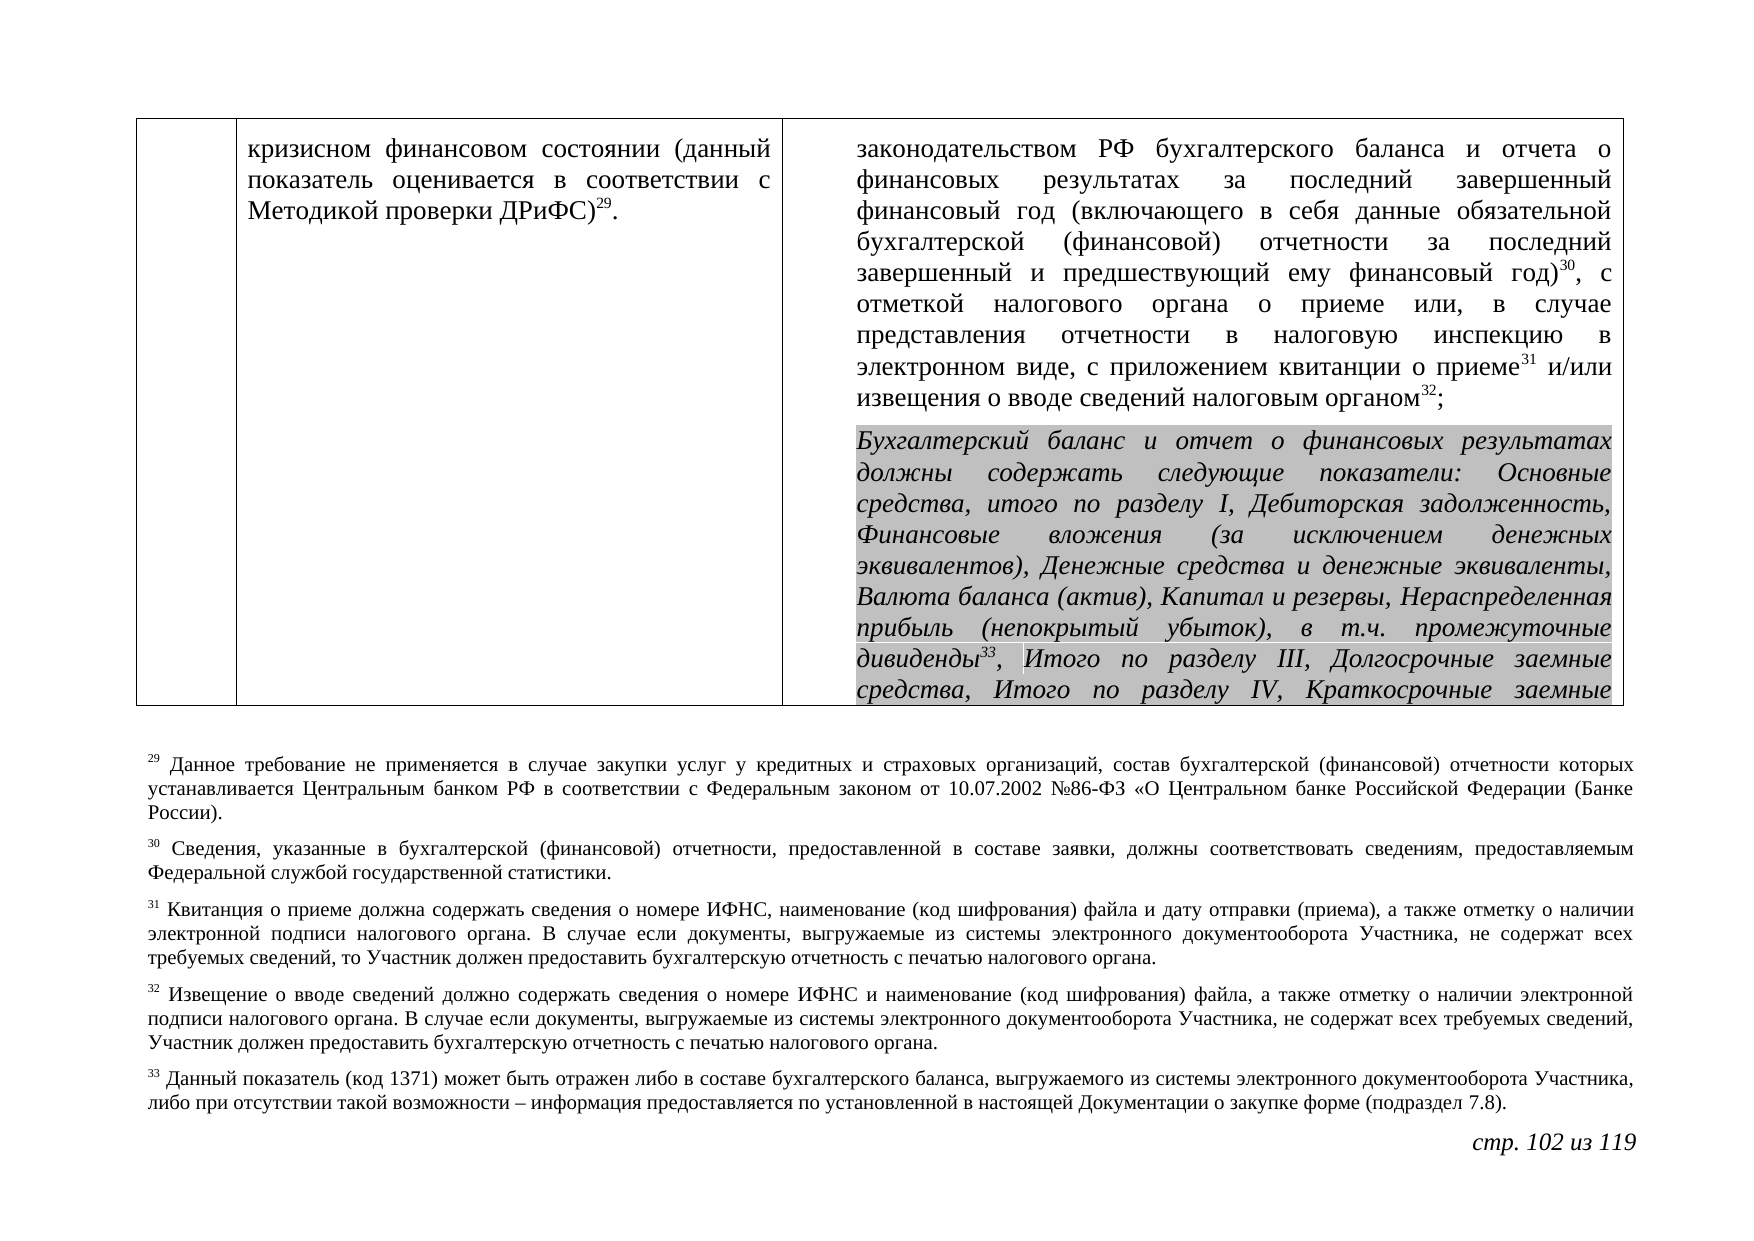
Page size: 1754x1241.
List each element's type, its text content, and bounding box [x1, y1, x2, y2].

table_cell [137, 119, 236, 705]
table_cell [237, 119, 782, 705]
